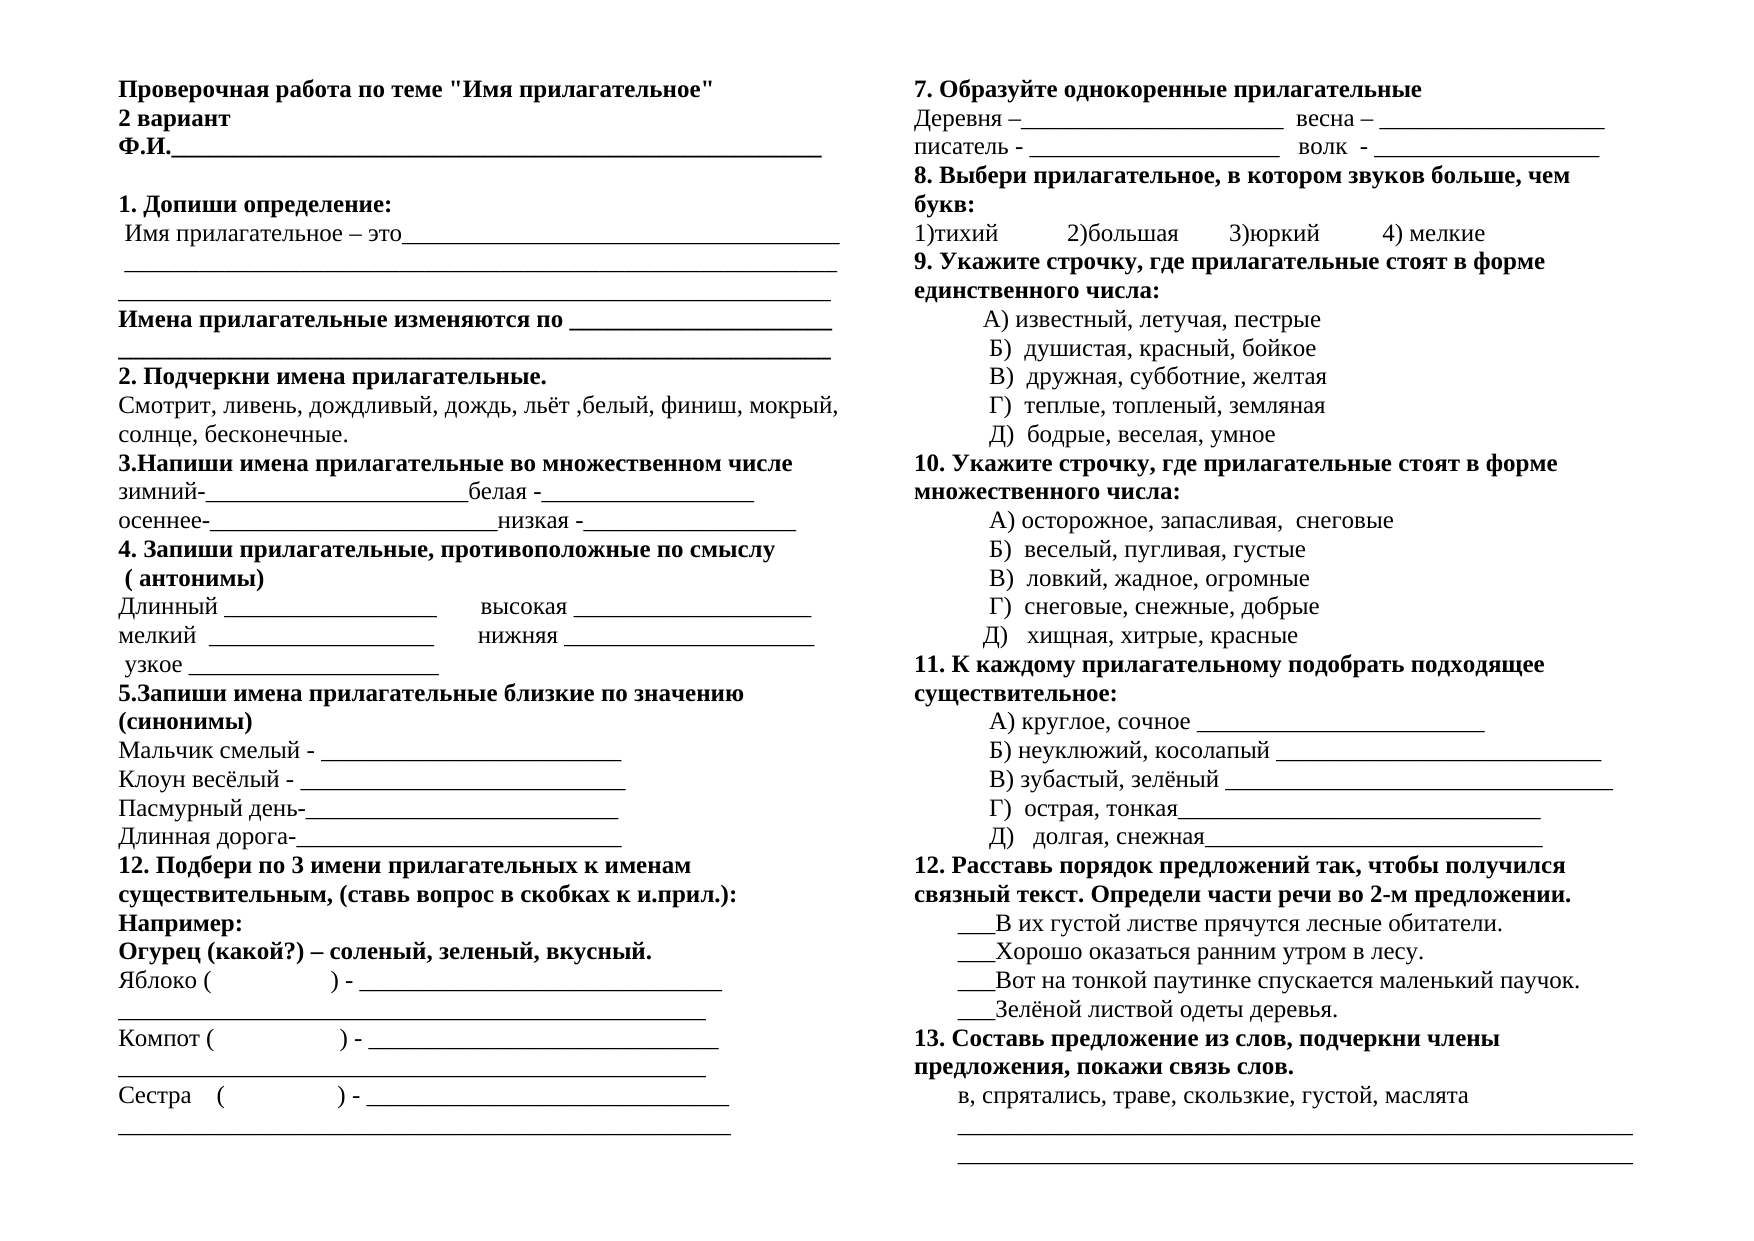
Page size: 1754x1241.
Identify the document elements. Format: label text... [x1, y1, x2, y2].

text В) зубастый, зелёный _______________________________ [914, 764, 1636, 793]
text В) ловкий, жадное, огромные [914, 563, 1636, 591]
text Г) теплые, топленый, земляная [914, 390, 1636, 419]
text _______________________________________________ [118, 1051, 840, 1080]
text А) осторожное, запасливая, снеговые [914, 505, 1636, 534]
text Деревня –_____________________ весна – __________________ писатель - ____________________ волк - __________________ [914, 103, 1636, 160]
text Г) снеговые, снежные, добрые [914, 591, 1636, 620]
text Смотрит, ливень, дождливый, дождь, льёт ,белый, финиш, мокрый, [118, 390, 840, 419]
text Длинный _________________ высокая ___________________ [118, 591, 840, 620]
text мелкий __________________ нижняя ____________________ [118, 620, 840, 649]
text 2. Подчеркни имена прилагательные. [118, 361, 840, 390]
text В) дружная, субботние, желтая [914, 361, 1636, 390]
text Имена прилагательные изменяются по _____________________ [118, 304, 840, 333]
text Д) хищная, хитрые, красные [914, 620, 1636, 649]
text _________________________________________________ [118, 1109, 840, 1138]
text _______________________________________________ [118, 994, 840, 1023]
text Клоун весёлый - __________________________ [118, 764, 840, 793]
text узкое ____________________ [118, 649, 840, 678]
text _________________________________________________________ [118, 246, 840, 275]
list ___Зелёной листвой одеты деревья. [958, 994, 1636, 1023]
text 5.Запиши имена прилагательные близкие по значению (синонимы) [118, 678, 840, 735]
list Проверочная работа по теме "Имя прилагательное" [118, 74, 840, 103]
text Б) веселый, пугливая, густые [914, 534, 1636, 563]
text Б) душистая, красный, бойкое [914, 333, 1636, 361]
text 4. Запиши прилагательные, противоположные по смыслу [118, 534, 840, 563]
list ___Хорошо оказаться ранним утром в лесу. [958, 936, 1636, 965]
text Например: [118, 908, 840, 936]
text 13. Составь предложение из слов, подчеркни члены предложения, покажи связь слов. [914, 1023, 1636, 1080]
text Д) бодрые, веселая, умное [914, 419, 1636, 448]
text осеннее-_______________________низкая -_________________ [118, 505, 840, 534]
text Г) острая, тонкая_____________________________ [914, 793, 1636, 821]
text А) известный, летучая, пестрые [914, 304, 1636, 333]
text 8. Выбери прилагательное, в котором звуков больше, чем букв: [914, 160, 1636, 218]
text зимний-_____________________белая -_________________ [118, 476, 840, 505]
text 2 вариант [118, 103, 840, 131]
text 10. Укажите строчку, где прилагательные стоят в форме множественного числа: [914, 448, 1636, 505]
text Пасмурный день-_________________________ [118, 793, 840, 821]
text 1. Допиши определение: [118, 189, 840, 218]
text 1)тихий 2)большая 3)юркий 4) мелкие [914, 218, 1636, 246]
list ___В их густой листве прячутся лесные обитатели. [958, 908, 1636, 936]
text Ф.И.____________________________________________________ [118, 131, 840, 160]
text 9. Укажите строчку, где прилагательные стоят в форме единственного числа: [914, 246, 1636, 304]
text Б) неуклюжий, косолапый __________________________ [914, 735, 1636, 764]
text 12. Подбери по 3 имени прилагательных к именам существительным, (ставь вопрос в скобках к и.прил.): [118, 850, 840, 908]
list ____________________________________________________________________________________________________________ [958, 1109, 1636, 1166]
list в, спрятались, траве, скользкие, густой, маслята [958, 1080, 1636, 1109]
text Мальчик смелый - ________________________ [118, 735, 840, 764]
text Сестра ( ) - _____________________________ [118, 1080, 840, 1109]
text 11. К каждому прилагательному подобрать подходящее существительное: [914, 649, 1636, 706]
text 3.Напиши имена прилагательные во множественном числе [118, 448, 840, 476]
text Яблоко ( ) - _____________________________ [118, 965, 840, 994]
text Имя прилагательное – это___________________________________ [118, 218, 840, 246]
text ( антонимы) [118, 563, 840, 591]
text 7. Образуйте однокоренные прилагательные [914, 74, 1636, 103]
text _________________________________________________________ [118, 333, 840, 361]
text Огурец (какой?) – соленый, зеленый, вкусный. [118, 936, 840, 965]
text Компот ( ) - ____________________________ [118, 1023, 840, 1051]
text Длинная дорога-__________________________ [118, 821, 840, 850]
text Д) долгая, снежная___________________________ [914, 821, 1636, 850]
list ___Вот на тонкой паутинке спускается маленький паучок. [958, 965, 1636, 994]
text _________________________________________________________ [118, 275, 840, 304]
text 12. Расставь порядок предложений так, чтобы получился связный текст. Определи части речи во 2-м предложении. [914, 850, 1636, 908]
text А) круглое, сочное _______________________ [914, 706, 1636, 735]
text солнце, бесконечные. [118, 419, 840, 448]
